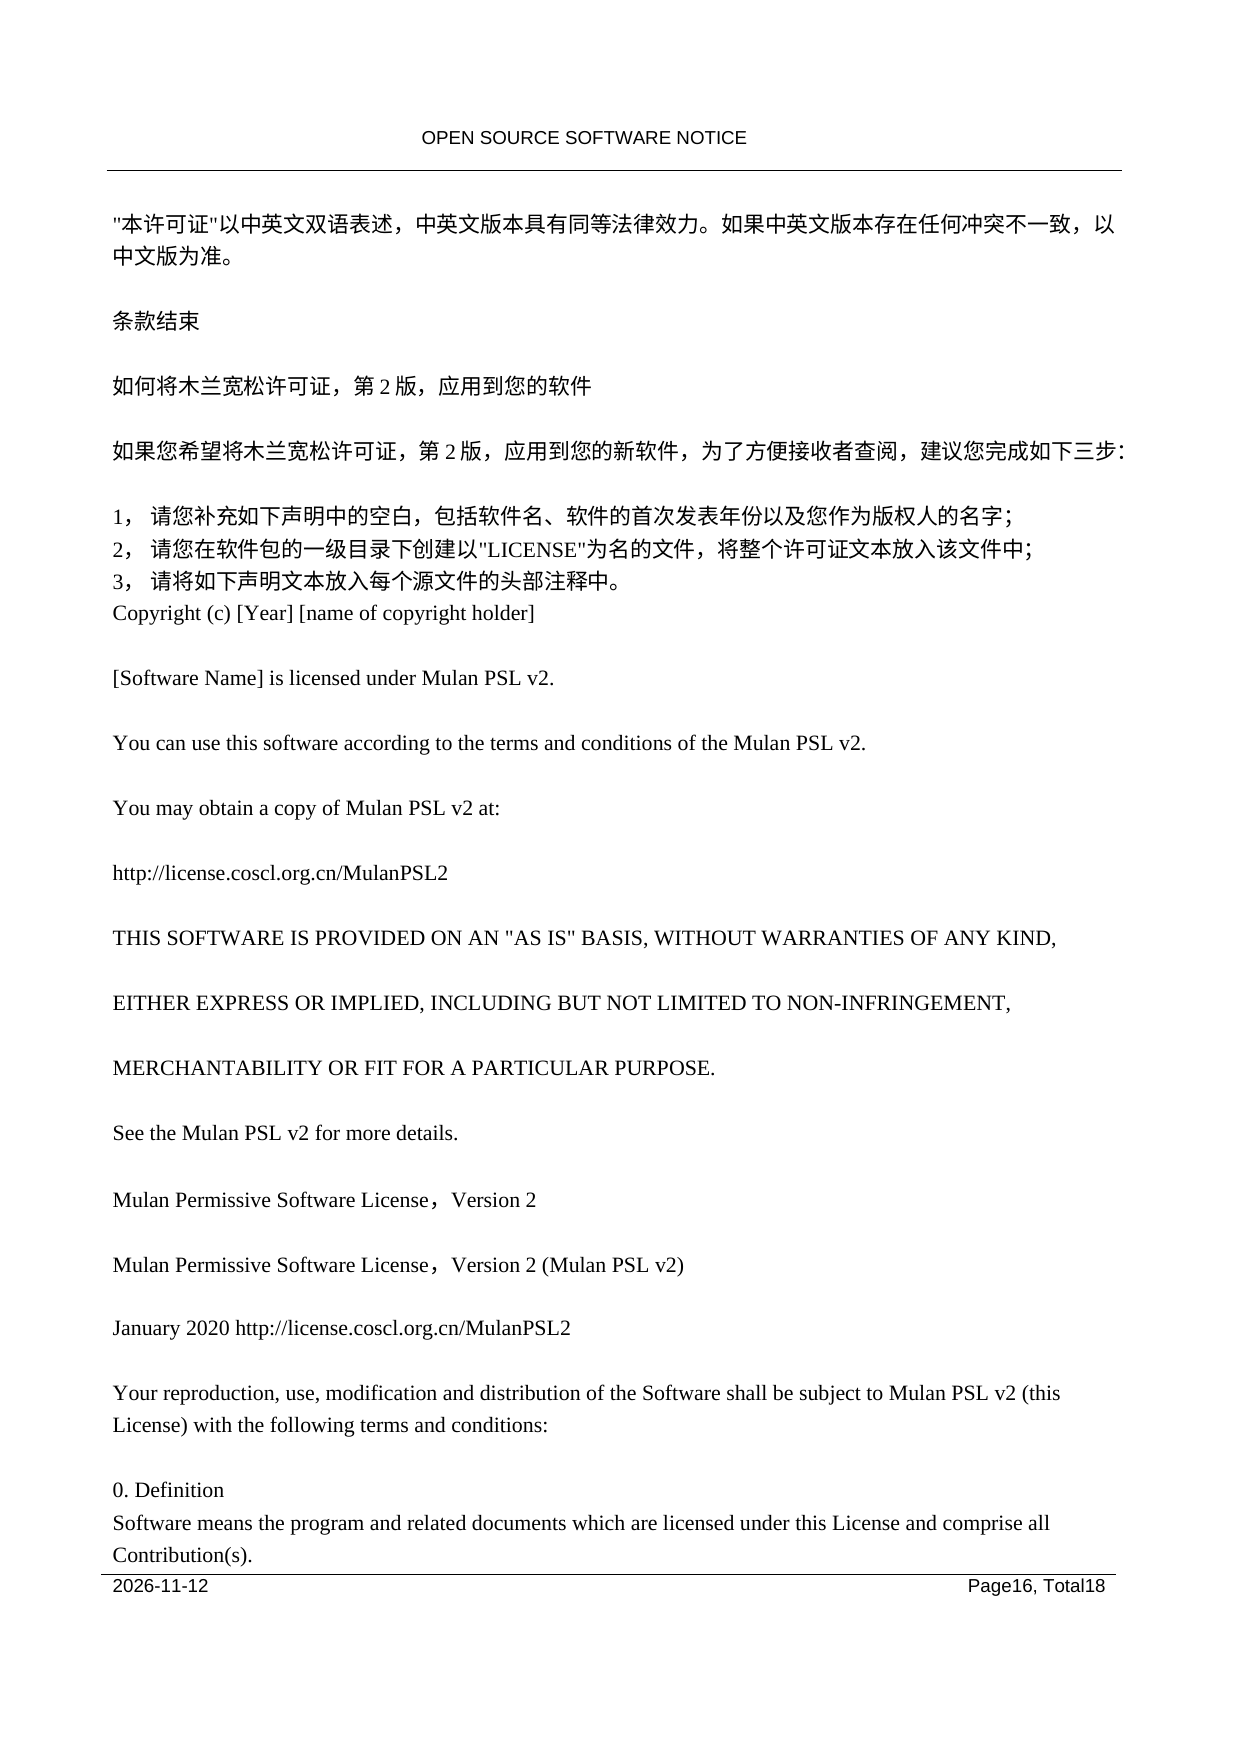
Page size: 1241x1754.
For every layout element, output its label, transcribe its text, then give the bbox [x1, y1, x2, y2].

text EITHER EXPRESS OR IMPLIED, INCLUDING BUT NOT LIMITED TO NON-INFRINGEMENT, [112, 986, 1128, 1019]
text 条款结束 [112, 304, 1128, 336]
text "本许可证"以中英文双语表述，中英文版本具有同等法律效力。如果中英文版本存在任何冲突不一致，以中文版为准。 [112, 206, 1128, 271]
text Mulan Permissive Software License，Version 2 [112, 1181, 1128, 1214]
text [Software Name] is licensed under Mulan PSL v2. [112, 661, 1128, 694]
text Your reproduction, use, modification and distribution of the Software shall be subject to Mulan PSL v2 (this License) with the following terms and conditions: [112, 1376, 1128, 1441]
text 如何将木兰宽松许可证，第2版，应用到您的软件 [112, 369, 1128, 401]
text THIS SOFTWARE IS PROVIDED ON AN "AS IS" BASIS, WITHOUT WARRANTIES OF ANY KIND, [112, 921, 1128, 954]
text See the Mulan PSL v2 for more details. [112, 1116, 1128, 1149]
text 1， 请您补充如下声明中的空白，包括软件名、软件的首次发表年份以及您作为版权人的名字； [112, 499, 1128, 531]
text You can use this software according to the terms and conditions of the Mulan PSL v2. [112, 726, 1128, 759]
text 2， 请您在软件包的一级目录下创建以"LICENSE"为名的文件，将整个许可证文本放入该文件中； [112, 531, 1128, 564]
text January 2020 http://license.coscl.org.cn/MulanPSL2 [112, 1311, 1128, 1344]
text 3， 请将如下声明文本放入每个源文件的头部注释中。 [112, 564, 1128, 596]
text Software means the program and related documents which are licensed under this License and comprise all Contribution(s). [112, 1506, 1128, 1571]
text MERCHANTABILITY OR FIT FOR A PARTICULAR PURPOSE. [112, 1051, 1128, 1084]
text Copyright (c) [Year] [name of copyright holder] [112, 596, 1128, 629]
text http://license.coscl.org.cn/MulanPSL2 [112, 856, 1128, 889]
text 如果您希望将木兰宽松许可证，第2版，应用到您的新软件，为了方便接收者查阅，建议您完成如下三步： [112, 434, 1128, 466]
text 0. Definition [112, 1474, 1128, 1506]
text Mulan Permissive Software License，Version 2 (Mulan PSL v2) [112, 1246, 1128, 1279]
text You may obtain a copy of Mulan PSL v2 at: [112, 791, 1128, 824]
